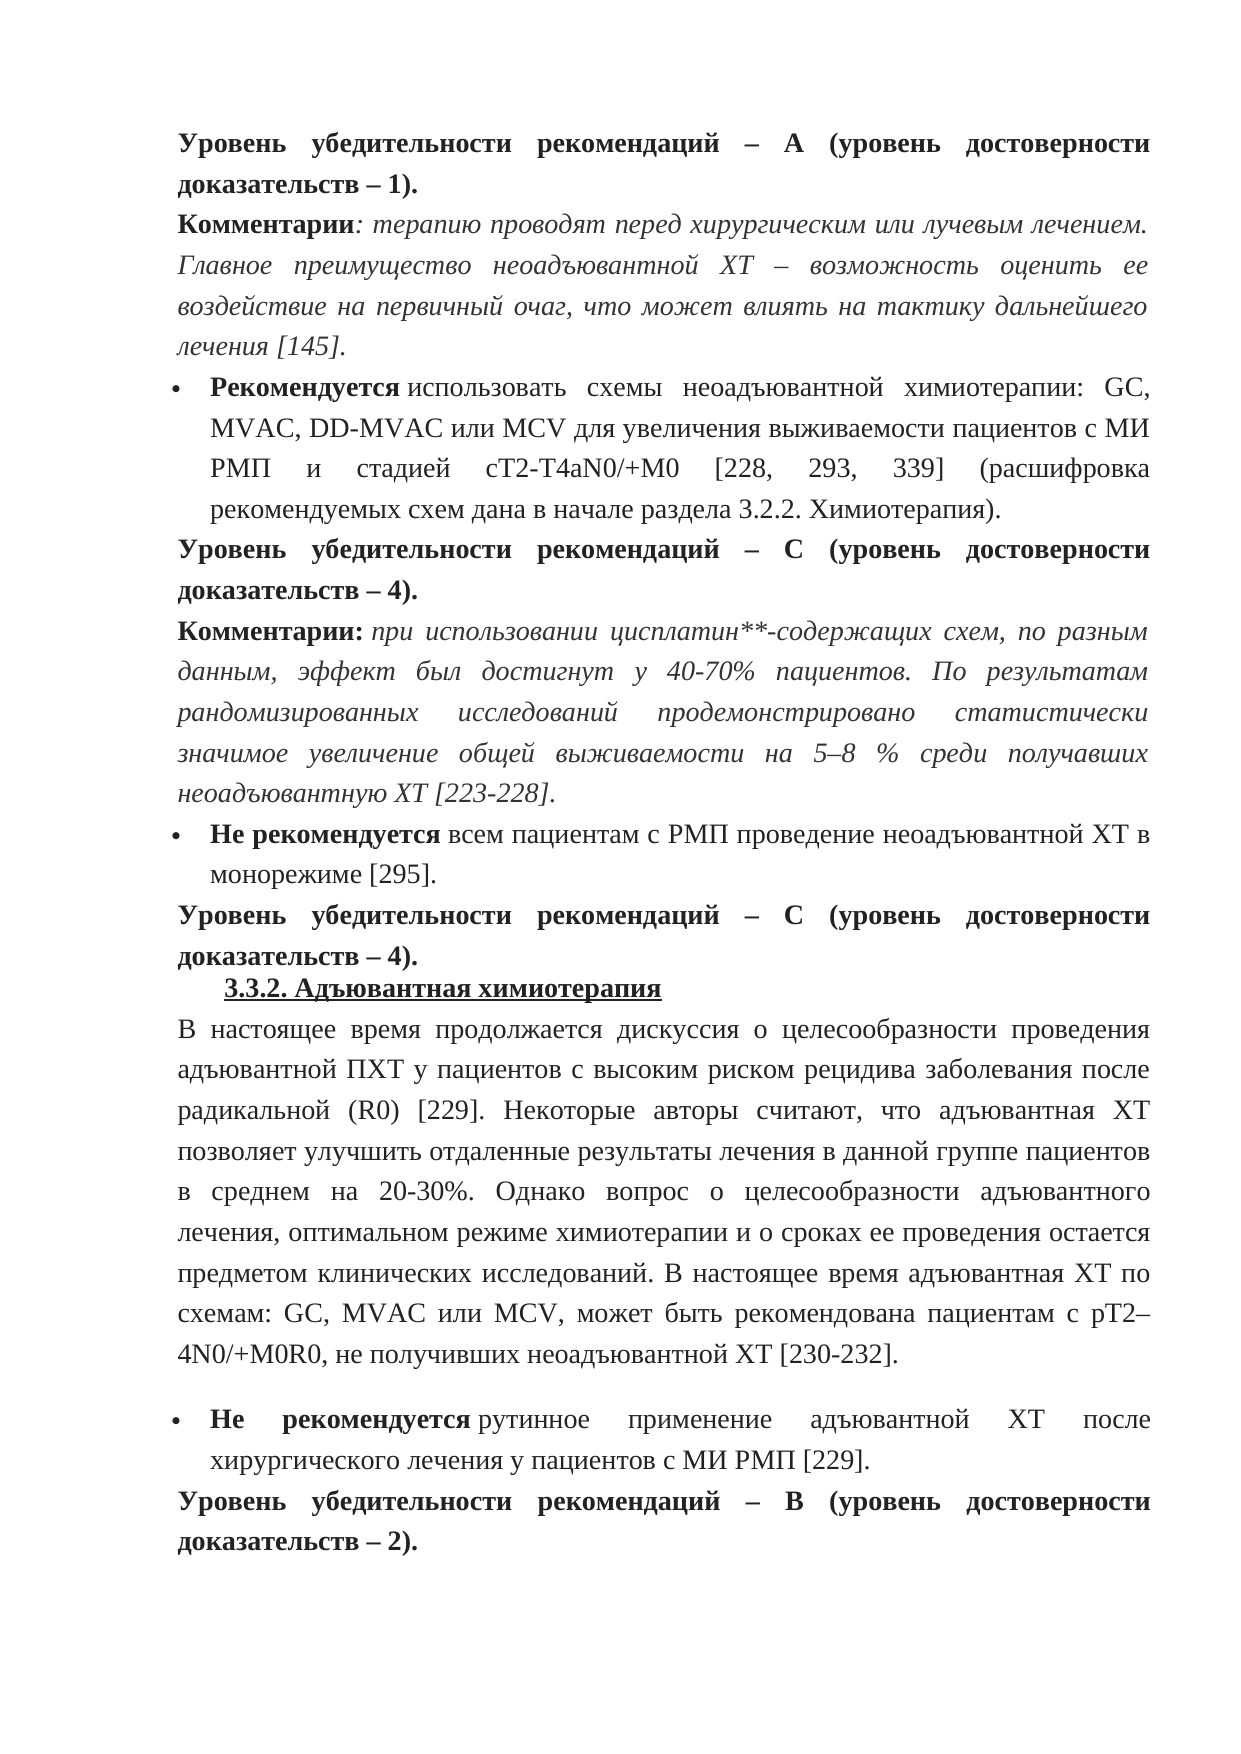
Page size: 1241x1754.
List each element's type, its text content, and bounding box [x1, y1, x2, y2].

text 3.3.2. Адъювантная химиотерапия [224, 971, 1105, 1004]
list Рекомендуется использовать схемы неоадъювантной химиотерапии: GC, MVAC, DD-MVAC или MCV для увеличения выживаемости пациентов с МИ РМП и стадией сТ2-Т4аN0/+M0 [228, 293, 339] (расшифровка рекомендуемых схем дана в начале раздела 3.2.2. Химиотерапия). [172, 362, 1152, 524]
list Не рекомендуется всем пациентам с РМП проведение неоадъювантной ХТ в монорежиме [295]. [172, 809, 1152, 890]
text Уровень убедительности рекомендаций – А (уровень достоверности доказательств – 1). [177, 118, 1152, 199]
text Комментарии: терапию проводят перед хирургическим или лучевым лечением. Главное преимущество неоадъювантной ХТ – возможность оценить ее воздействие на первичный очаг, что может влиять на тактику дальнейшего лечения [145]. [177, 199, 1152, 362]
text Уровень убедительности рекомендаций – В (уровень достоверности доказательств – 2). [177, 1476, 1152, 1557]
text В настоящее время продолжается дискуссия о целесообразности проведения адъювантной ПХТ у пациентов с высоким риском рецидива заболевания после радикальной (R0) [229]. Некоторые авторы считают, что адъювантная ХТ позволяет улучшить отдаленные результаты лечения в данной группе пациентов в среднем на 20-30%. Однако вопрос о целесообразности адъювантного лечения, оптимальном режиме химиотерапии и о сроках ее проведения остается предметом клинических исследований. В настоящее время адъювантная ХТ по схемам: GC, MVAC или MCV, может быть рекомендована пациентам с рТ2–4N0/+М0R0, не получивших неоадъювантной ХТ [230-232]. [177, 1004, 1152, 1369]
list Не рекомендуется рутинное применение адъювантной ХТ после хирургического лечения у пациентов с МИ РМП [229]. [172, 1394, 1152, 1476]
text Комментарии: при использовании цисплатин**-содержащих схем, по разным данным, эффект был достигнут у 40-70% пациентов. По результатам рандомизированных исследований продемонстрировано статистически значимое увеличение общей выживаемости на 5–8 % среди получавших неоадъювантную ХТ [223-228]. [177, 606, 1152, 809]
text Уровень убедительности рекомендаций – C (уровень достоверности доказательств – 4). [177, 890, 1152, 971]
text Уровень убедительности рекомендаций – С (уровень достоверности доказательств – 4). [177, 524, 1152, 606]
